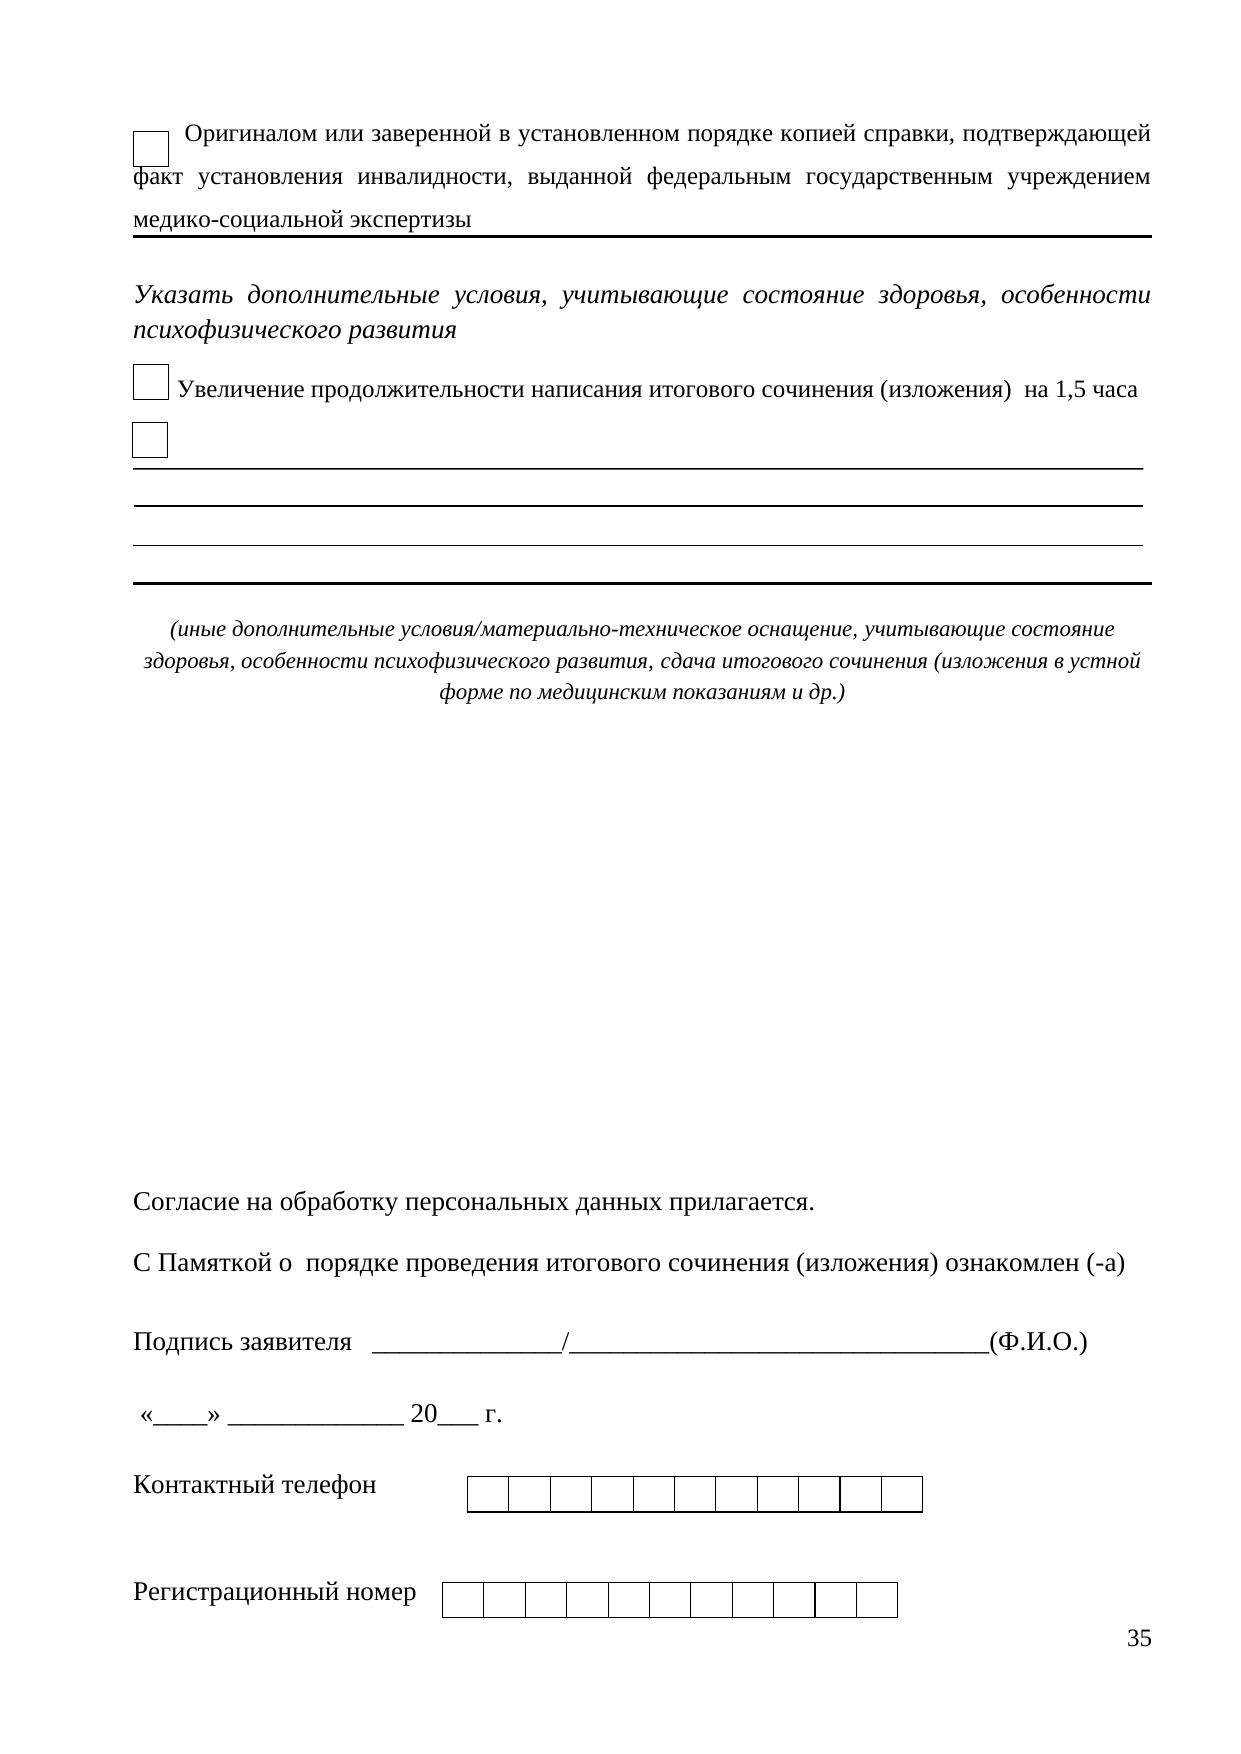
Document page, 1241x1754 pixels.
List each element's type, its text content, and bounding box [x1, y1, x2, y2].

table_header [609, 1583, 649, 1617]
table_header [716, 1477, 757, 1511]
table_header [567, 1583, 608, 1617]
text «____» _____________ 20___ г. [133, 1397, 1152, 1428]
text Контактный телефон [133, 1468, 1152, 1499]
table_header [592, 1477, 633, 1511]
table_header [650, 1583, 690, 1617]
table_header [882, 1477, 922, 1511]
table_header [634, 1477, 674, 1511]
table_header [841, 1477, 881, 1511]
text Согласие на обработку персональных данных прилагается. [133, 1185, 1152, 1216]
table_header [774, 1583, 814, 1617]
table_header [468, 1477, 508, 1511]
table_header [799, 1477, 839, 1511]
table_header [758, 1477, 798, 1511]
text Оригиналом или заверенной в установленном порядке копией справки, подтверждающей факт установления инвалидности, выданной федеральным государственным учреждением медико-социальной экспертизы [133, 118, 1152, 235]
table_header [509, 1477, 550, 1511]
text C Памяткой о порядке проведения итогового сочинения (изложения) ознакомлен (-а) [133, 1246, 1152, 1277]
text Подпись заявителя ______________/_______________________________(Ф.И.О.) [133, 1325, 1152, 1356]
text Увеличение продолжительности написания итогового сочинения (изложения) на 1,5 часа [133, 374, 1152, 403]
text Указать дополнительные условия, учитывающие состояние здоровья, особенности психофизического развития [133, 278, 1152, 344]
text (иные дополнительные условия/материально-техническое оснащение, учитывающие состояние здоровья, особенности психофизического развития, сдача итогового сочинения (изложения в устной форме по медицинским показаниям и др.) [133, 615, 1152, 704]
table_header [484, 1583, 525, 1617]
text Регистрационный номер [133, 1575, 1152, 1607]
table_header [857, 1583, 897, 1617]
table_header [443, 1583, 483, 1617]
table_header [733, 1583, 773, 1617]
table_header [526, 1583, 566, 1617]
table_header [691, 1583, 732, 1617]
table_header [675, 1477, 715, 1511]
table_header [551, 1477, 591, 1511]
table_header [816, 1583, 856, 1617]
